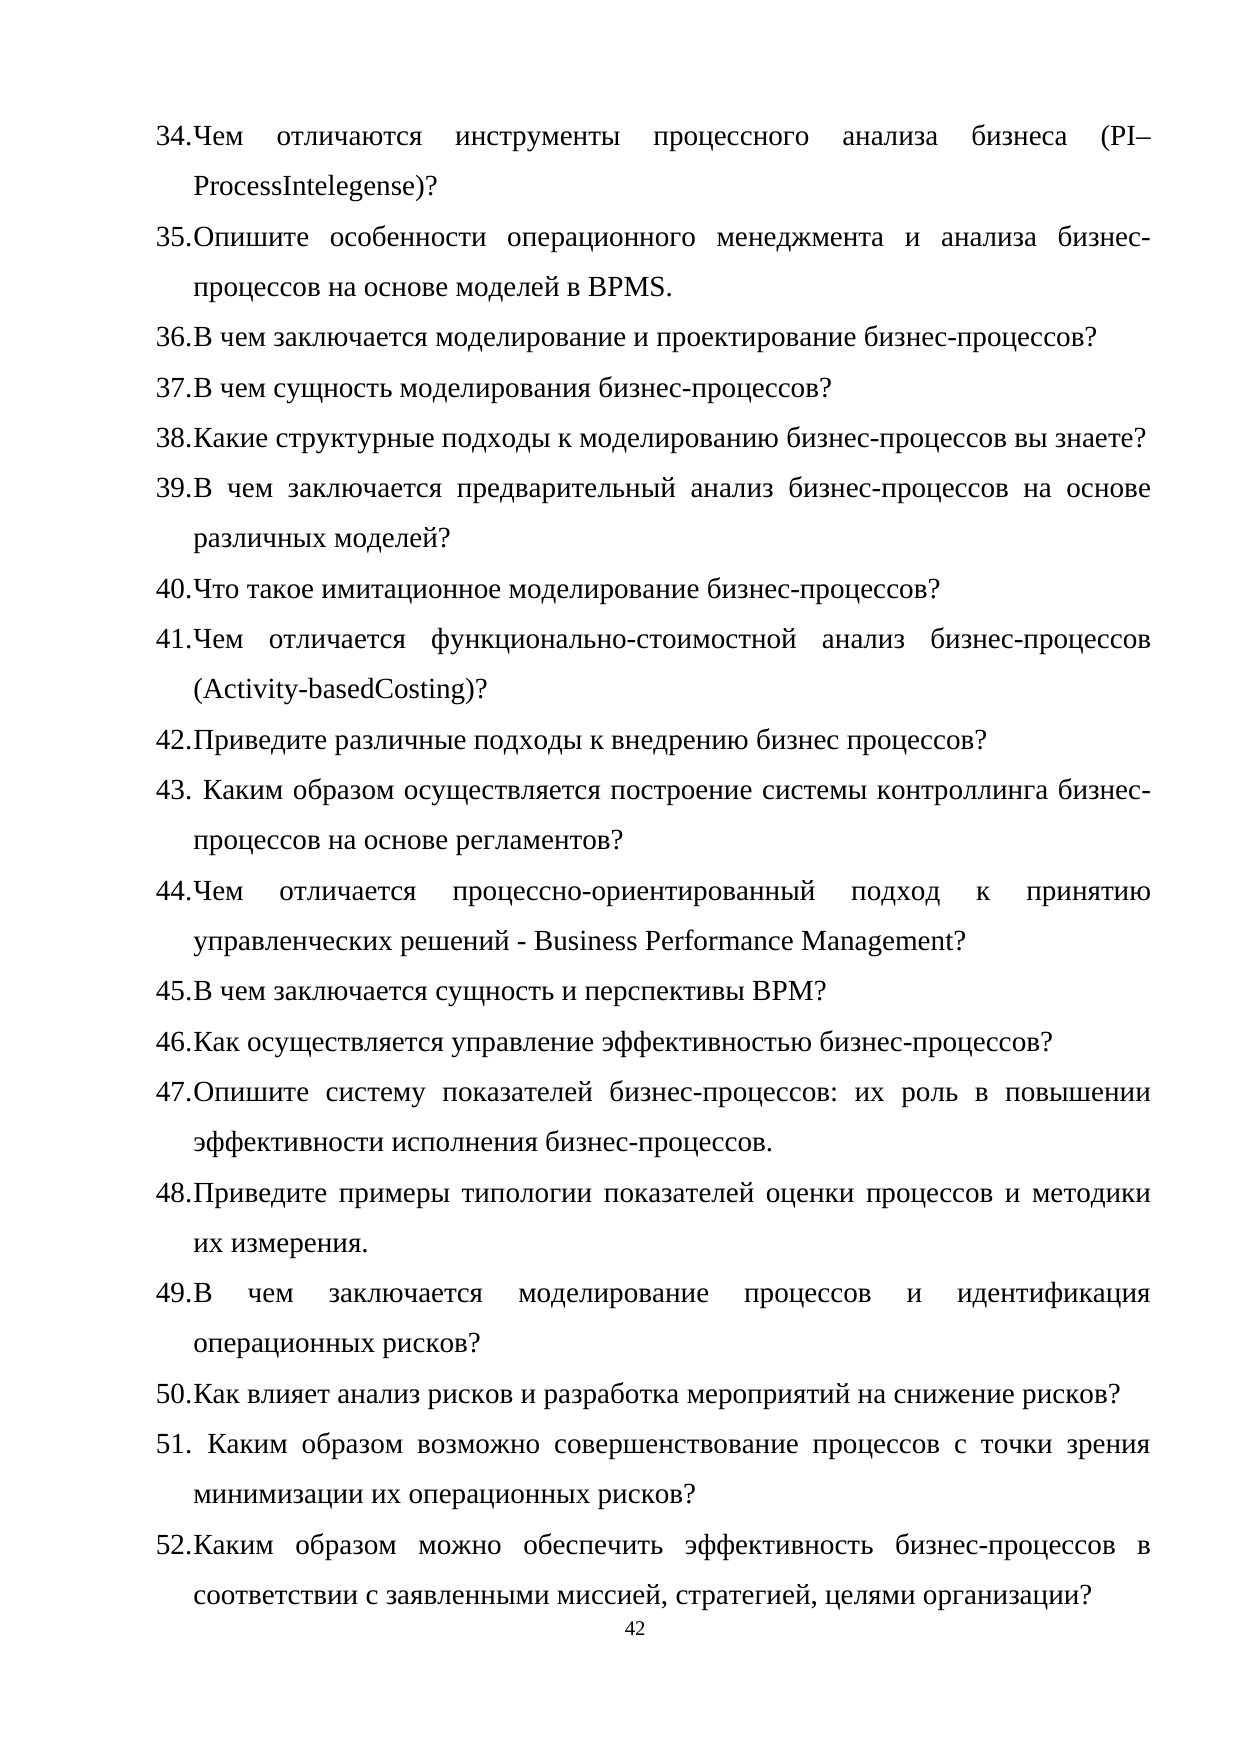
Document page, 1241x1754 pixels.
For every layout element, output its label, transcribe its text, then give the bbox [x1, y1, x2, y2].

list В чем заключается предварительный анализ бизнес-процессов на основе различных моделей? [156, 470, 1152, 554]
list В чем заключается моделирование и проектирование бизнес-процессов? [156, 319, 1152, 353]
list Каким образом осуществляется построение системы контроллинга бизнес-процессов на основе регламентов? [156, 772, 1152, 856]
list Приведите различные подходы к внедрению бизнес процессов? [156, 722, 1152, 755]
list Каким образом можно обеспечить эффективность бизнес-процессов в соответствии с заявленными миссией, стратегией, целями организации? [156, 1527, 1152, 1611]
list Как осуществляется управление эффективностью бизнес-процессов? [156, 1024, 1152, 1057]
list Приведите примеры типологии показателей оценки процессов и методики их измерения. [156, 1175, 1152, 1258]
list Опишите особенности операционного менеджмента и анализа бизнес-процессов на основе моделей в BPMS. [156, 219, 1152, 303]
list Чем отличается процессно-ориентированный подход к принятию управленческих решений - Business Performance Management? [156, 873, 1152, 957]
list В чем заключается сущность и перспективы BPM? [156, 973, 1152, 1007]
list Какие структурные подходы к моделированию бизнес-процессов вы знаете? [156, 420, 1152, 453]
list Каким образом возможно совершенствование процессов с точки зрения минимизации их операционных рисков? [156, 1426, 1152, 1510]
list Как влияет анализ рисков и разработка мероприятий на снижение рисков? [156, 1376, 1152, 1409]
list Чем отличаются инструменты процессного анализа бизнеса (PI– ProcessIntelegense)? [156, 118, 1152, 202]
list Что такое имитационное моделирование бизнес-процессов? [156, 571, 1152, 604]
list Чем отличается функционально-стоимостной анализ бизнес-процессов (Activity-basedCosting)? [156, 621, 1152, 705]
list В чем заключается моделирование процессов и идентификация операционных рисков? [156, 1275, 1152, 1359]
list Опишите систему показателей бизнес-процессов: их роль в повышении эффективности исполнения бизнес-процессов. [156, 1074, 1152, 1158]
list В чем сущность моделирования бизнес-процессов? [156, 370, 1152, 403]
